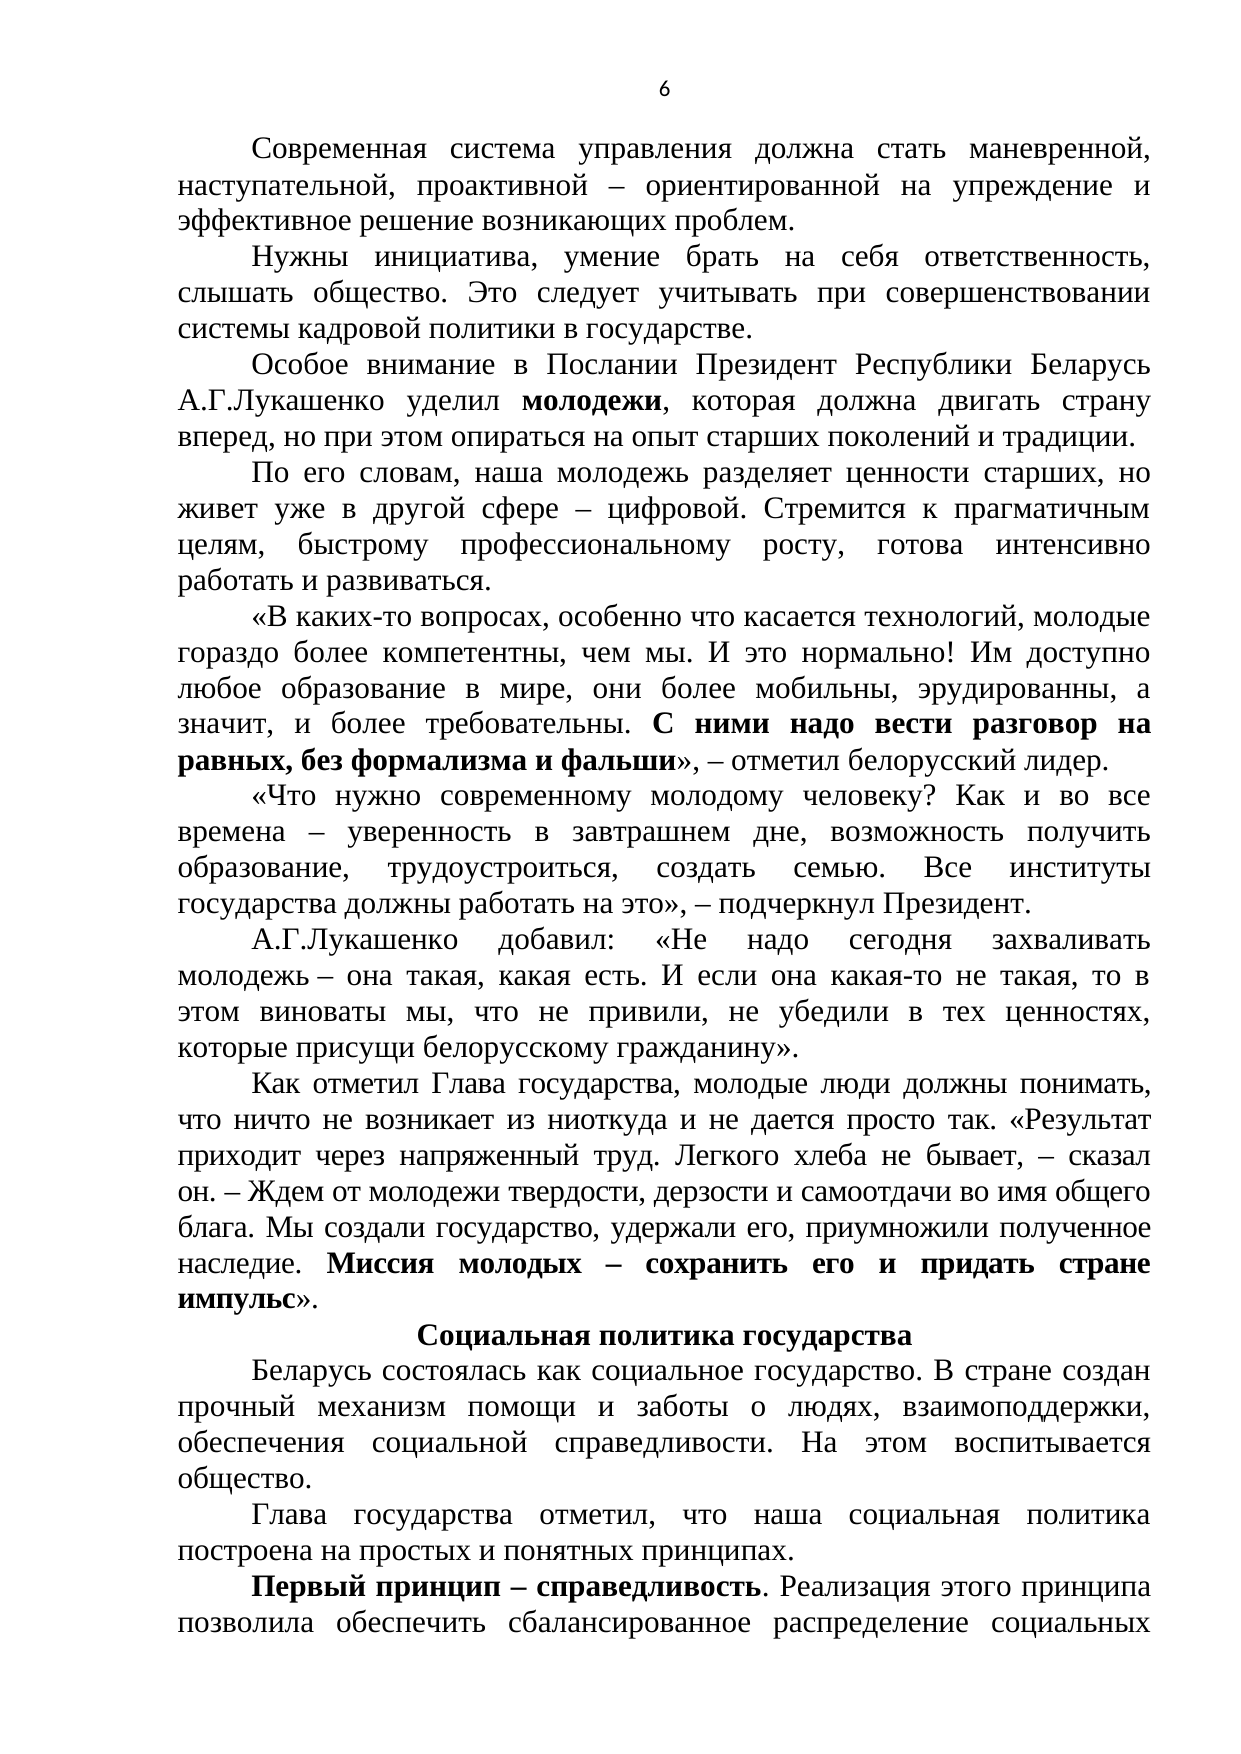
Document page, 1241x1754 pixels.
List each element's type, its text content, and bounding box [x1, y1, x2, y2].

text По его словам, наша молодежь разделяет ценности старших, но живет уже в другой сфере – цифровой. Стремится к прагматичным целям, быстрому профессиональному росту, готова интенсивно работать и развиваться. [177, 453, 1152, 597]
text Глава государства отметил, что наша социальная политика построена на простых и понятных принципах. [177, 1495, 1152, 1567]
text «В каких-то вопросах, особенно что касается технологий, молодые гораздо более компетентны, чем мы. И это нормально! Им доступно любое образование в мире, они более мобильны, эрудированны, а значит, и более требовательны. С ними надо вести разговор на равных, без формализма и фальши», – отметил белорусский лидер. [177, 597, 1152, 777]
text Социальная политика государства [177, 1316, 1152, 1352]
text Нужны инициатива, умение брать на себя ответственность, слышать общество. Это следует учитывать при совершенствовании системы кадровой политики в государстве. [177, 238, 1152, 345]
text А.Г.Лукашенко добавил: «Не надо сегодня захваливать молодежь – она такая, какая есть. И если она какая-то не такая, то в этом виноваты мы, что не привили, не убедили в тех ценностях, которые присущи белорусскому гражданину». [177, 920, 1152, 1064]
text Современная система управления должна стать маневренной, наступательной, проактивной – ориентированной на упреждение и эффективное решение возникающих проблем. [177, 130, 1152, 238]
text Как отметил Глава государства, молодые люди должны понимать, что ничто не возникает из ниоткуда и не дается просто так. «Результат приходит через напряженный труд. Легкого хлеба не бывает, – сказал он. – Ждем от молодежи твердости, дерзости и самоотдачи во имя общего блага. Мы создали государство, удержали его, приумножили полученное наследие. Миссия молодых – сохранить его и придать стране импульс». [177, 1064, 1152, 1316]
text Беларусь состоялась как социальное государство. В стране создан прочный механизм помощи и заботы о людях, взаимоподдержки, обеспечения социальной справедливости. На этом воспитывается общество. [177, 1352, 1152, 1495]
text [177, 1567, 1152, 1639]
text Особое внимание в Послании Президент Республики Беларусь А.Г.Лукашенко уделил молодежи, которая должна двигать страну вперед, но при этом опираться на опыт старших поколений и традиции. [177, 345, 1152, 453]
text «Что нужно современному молодому человеку? Как и во все времена – уверенность в завтрашнем дне, возможность получить образование, трудоустроиться, создать семью. Все институты государства должны работать на это», – подчеркнул Президент. [177, 777, 1152, 920]
